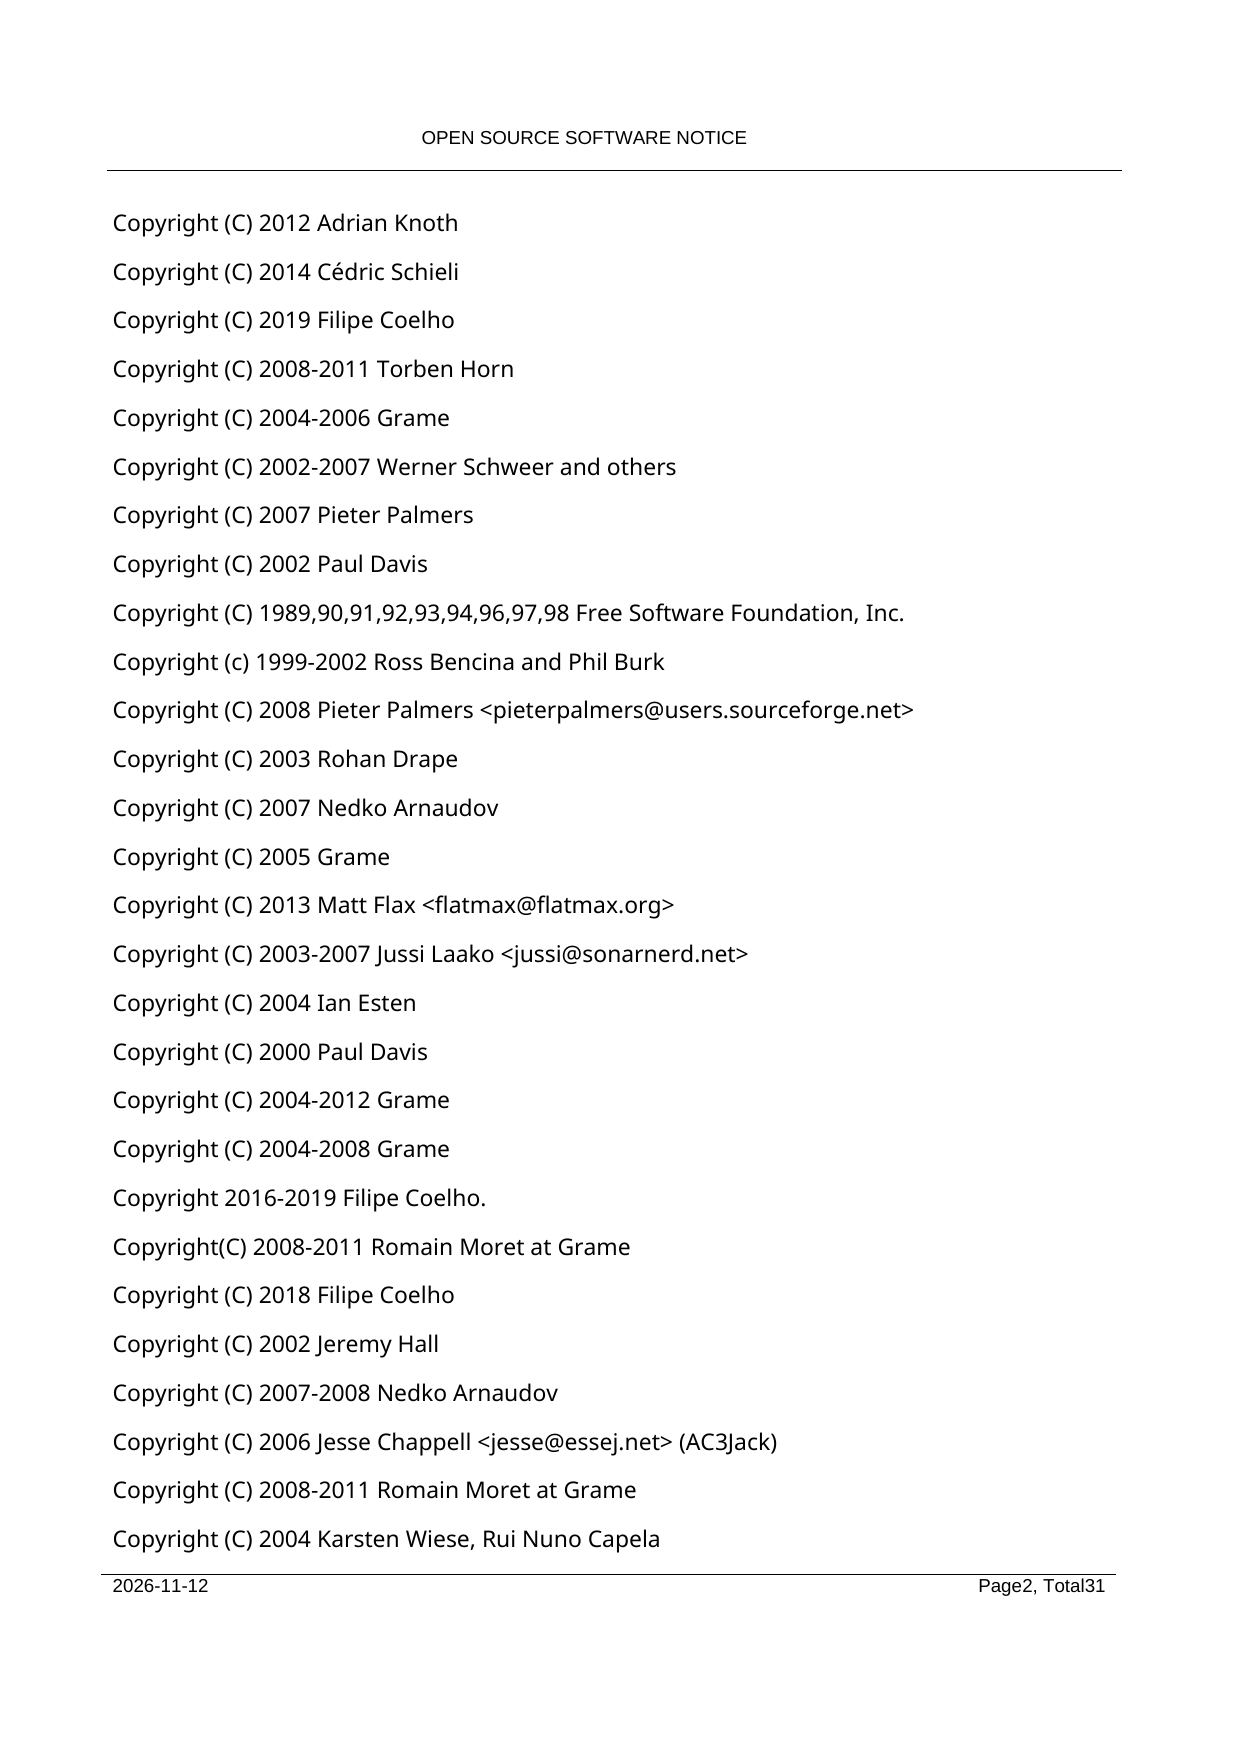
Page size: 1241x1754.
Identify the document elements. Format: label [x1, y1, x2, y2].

text [112, 206, 1128, 1555]
